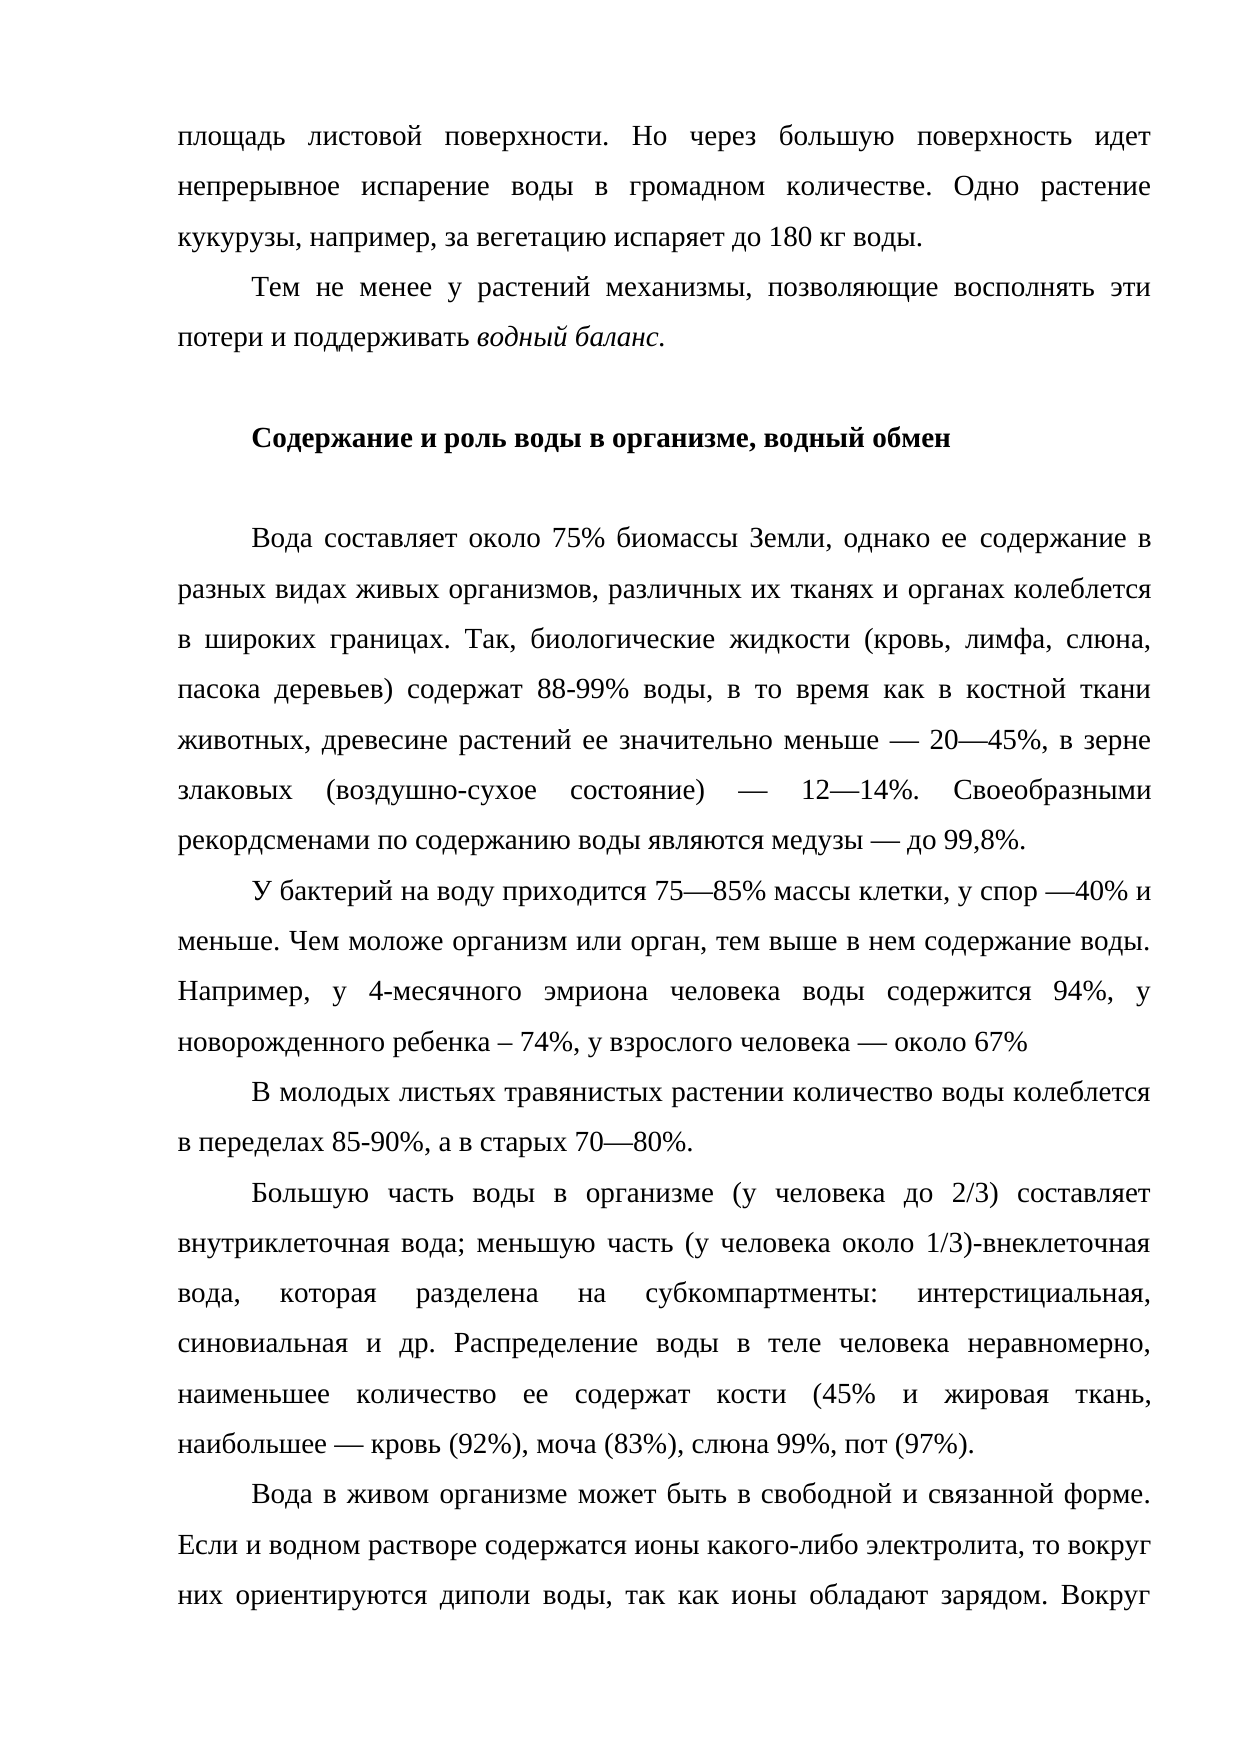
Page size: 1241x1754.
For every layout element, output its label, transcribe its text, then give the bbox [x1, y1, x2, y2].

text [177, 1477, 1152, 1611]
text Тем не менее у растений механизмы, позволяющие восполнять эти потери и поддерживать водный баланс. [177, 269, 1152, 353]
text Большую часть воды в организме (у человека до 2/3) составляет внутриклеточная вода; меньшую часть (у человека около 1/3)-внеклеточная вода, которая разделена на субкомпартменты: интерстициальная, синовиальная и др. Распределение воды в теле человека неравномерно, наименьшее количество ее содержат кости (45% и жировая ткань, наибольшее — кровь (92%), моча (83%), слюна 99%, пот (97%). [177, 1175, 1152, 1460]
text У бактерий на воду приходится 75—85% массы клетки, у спор —40% и меньше. Чем моложе организм или орган, тем выше в нем содержание воды. Например, у 4-месячного эмриона человека воды содержится 94%, у новорожденного ребенка – 74%, у взрослого человека — около 67% [177, 873, 1152, 1057]
text В молодых листьях травянистых растении количество воды колеблется в переделах 85-90%, а в старых 70—80%. [177, 1074, 1152, 1158]
text Содержание и роль воды в организме, водный обмен [177, 420, 1152, 453]
text Вода составляет около 75% биомассы Земли, однако ее содержание в разных видах живых организмов, различных их тканях и органах колеблется в широких границах. Так, биологические жидкости (кровь, лимфа, слюна, пасока деревьев) содержат 88-99% воды, в то время как в костной ткани животных, древесине растений ее значительно меньше — 20—45%, в зерне злаковых (воздушно-сухое состояние) — 12—14%. Своеобразными рекордсменами по содержанию воды являются медузы — до 99,8%. [177, 521, 1152, 856]
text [177, 118, 1152, 252]
